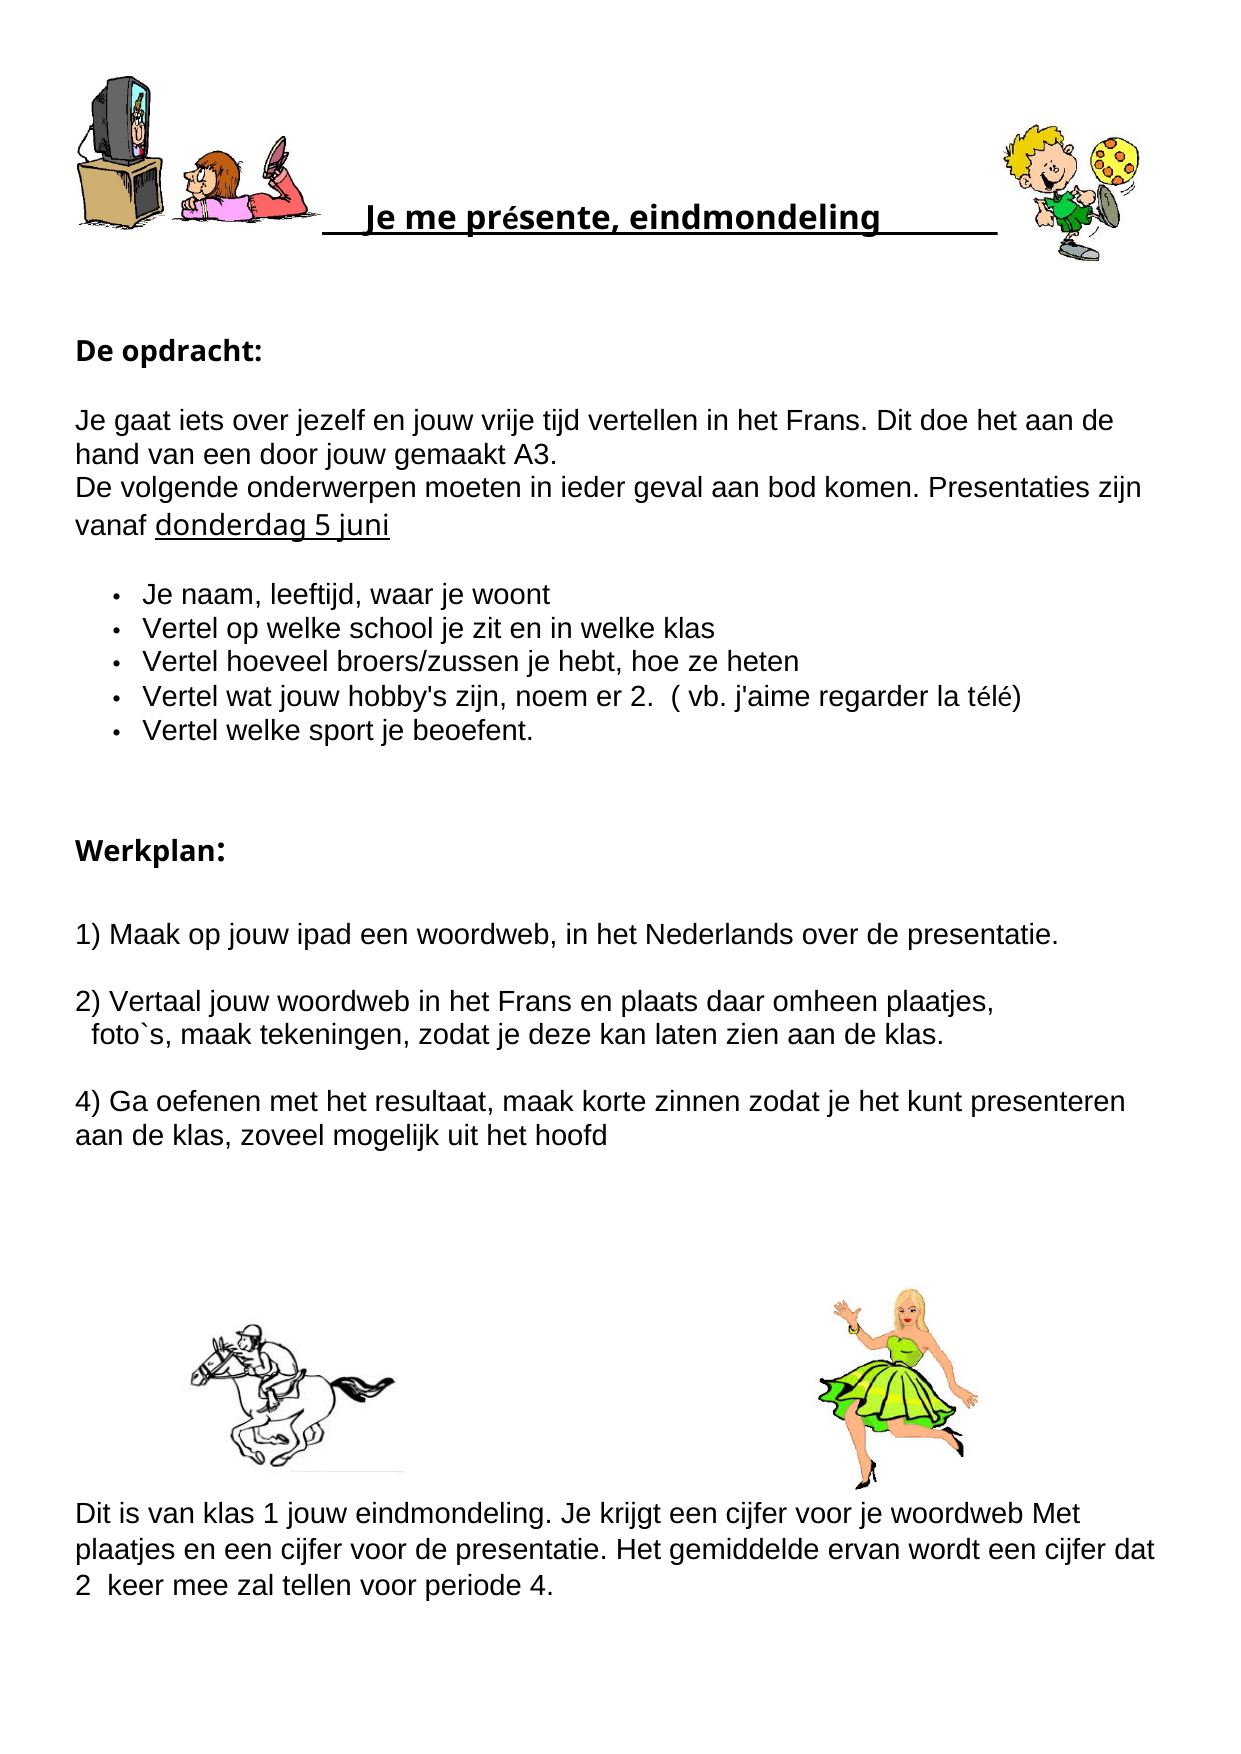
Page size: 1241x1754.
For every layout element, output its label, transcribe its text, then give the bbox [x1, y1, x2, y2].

text 2) Vertaal jouw woordweb in het Frans en plaats daar omheen plaatjes, [75, 984, 1165, 1017]
text De volgende onderwerpen moeten in ieder geval aan bod komen. Presentaties zijn vanaf donderdag 5 juni [75, 470, 1165, 544]
list Je naam, leeftijd, waar je woont [112, 577, 1165, 611]
text 4) Ga oefenen met het resultaat, maak korte zinnen zodat je het kunt presenteren aan de klas, zoveel mogelijk uit het hoofd [75, 1084, 1165, 1152]
picture [812, 1285, 1023, 1497]
picture [997, 115, 1152, 270]
text 1) Maak op jouw ipad een woordweb, in het Nederlands over de presentatie. [75, 917, 1165, 950]
text De opdracht: [75, 330, 1165, 370]
list Vertel wat jouw hobby's zijn, noem er 2. ( vb. j'aime regarder la télé) [112, 678, 1165, 713]
text Dit is van klas 1 jouw eindmondeling. Je krijgt een cijfer voor je woordweb Met plaatjes en een cijfer voor de presentatie. Het gemiddelde ervan wordt een cijfer dat 2 keer mee zal tellen voor periode 4. [75, 1496, 1165, 1602]
list Vertel welke sport je beoefent. [112, 713, 1165, 747]
list Vertel op welke school je zit en in welke klas [112, 611, 1165, 644]
text Werkplan: [75, 826, 1165, 871]
picture [150, 1300, 426, 1497]
text Je gaat iets over jezelf en jouw vrije tijd vertellen in het Frans. Dit doe het aan de hand van een door jouw gemaakt A3. [75, 403, 1165, 470]
picture [75, 75, 322, 230]
text foto`s, maak tekeningen, zodat je deze kan laten zien aan de klas. [75, 1017, 1165, 1051]
list Vertel hoeveel broers/zussen je hebt, hoe ze heten [112, 644, 1165, 678]
